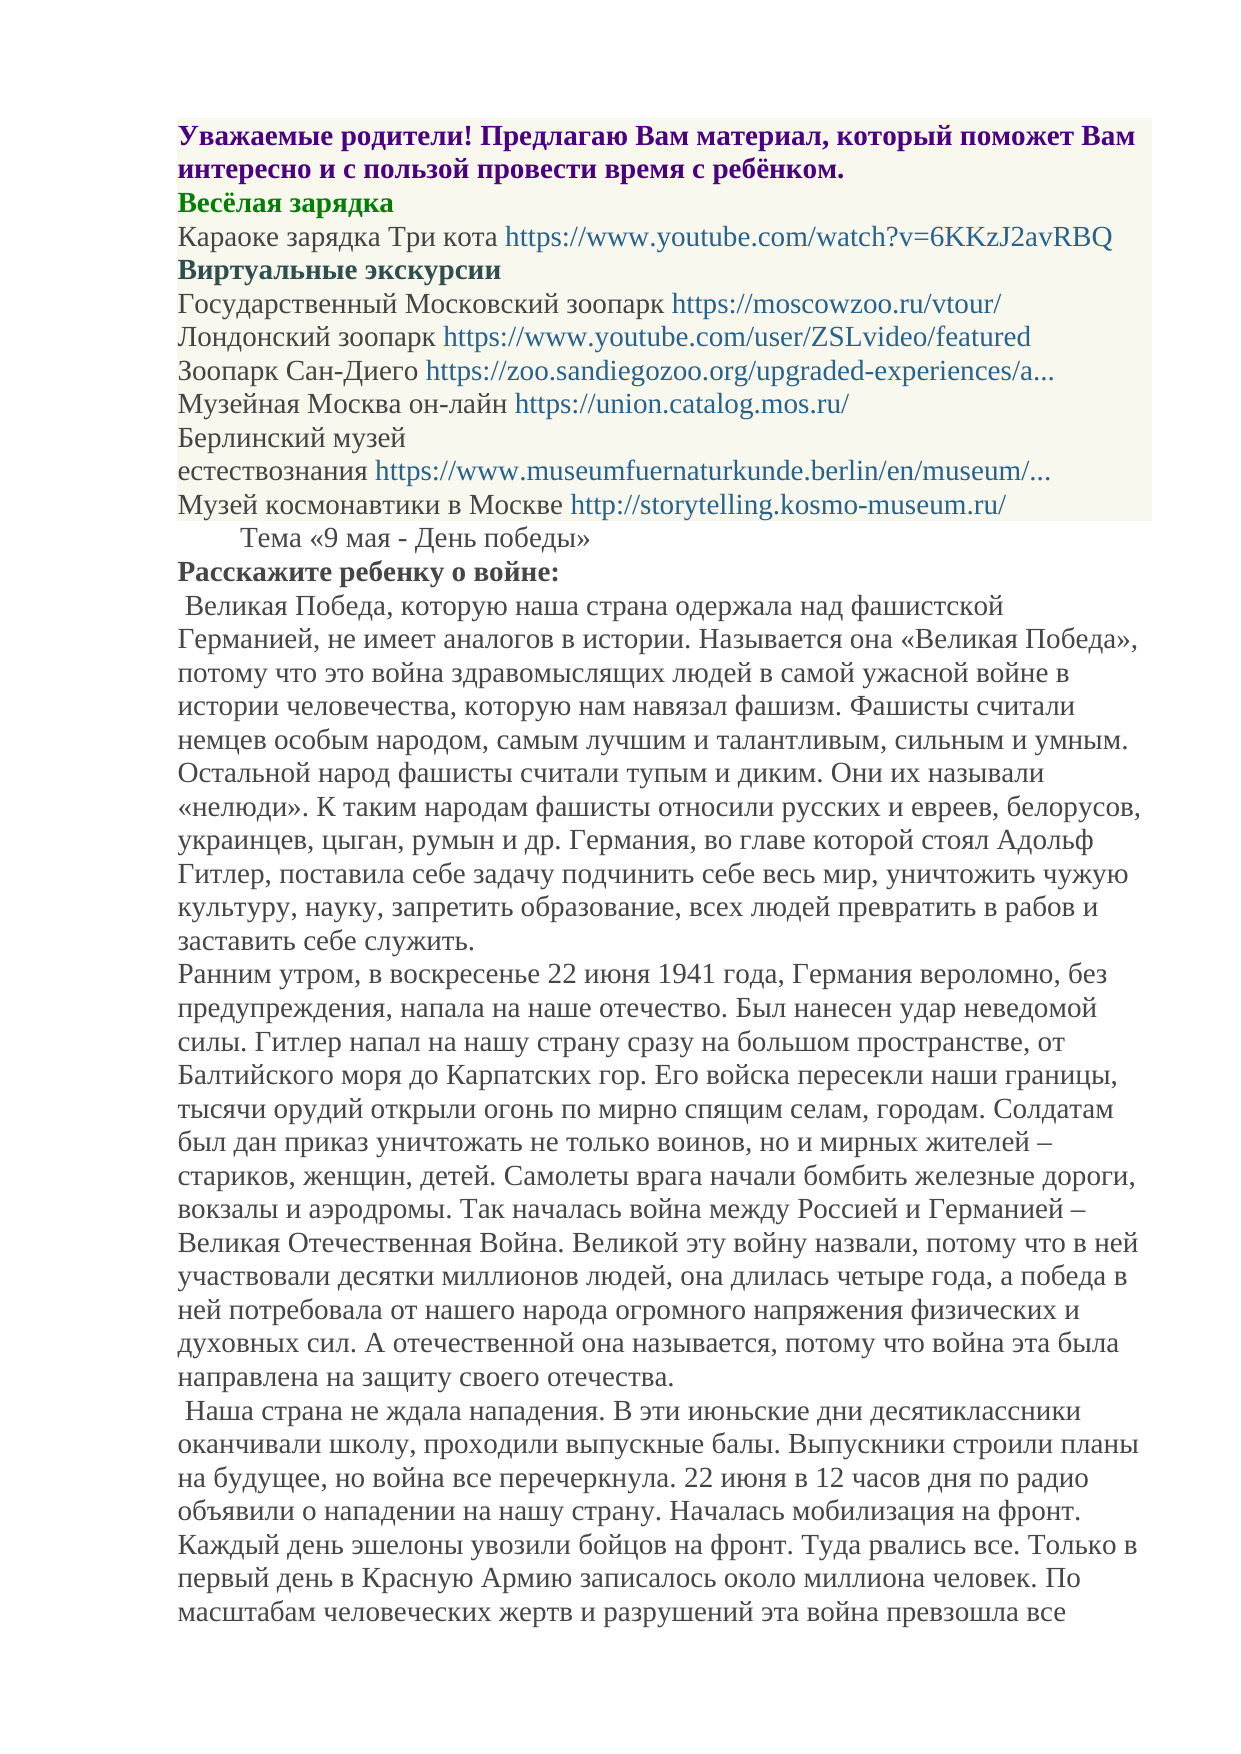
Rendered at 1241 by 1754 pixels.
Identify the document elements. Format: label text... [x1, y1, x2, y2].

text Государственный Московский зоопарк https://moscowzoo.ru/vtour/ [177, 286, 1152, 319]
text Уважаемые родители! Предлагаю Вам материал, который поможет Вам интересно и с пользой провести время с ребёнком. [177, 118, 1152, 185]
text Тема «9 мая - День победы» [177, 521, 1152, 554]
text Расскажите ребенку о войне: [177, 554, 1152, 588]
text Музейная Москва он-лайн https://union.catalog.mos.ru/ [177, 386, 1152, 420]
text Берлинский музей естествознания https://www.museumfuernaturkunde.berlin/en/museum/... [177, 420, 1152, 487]
text Лондонский зоопарк https://www.youtube.com/user/ZSLvideo/featured [177, 319, 1152, 353]
text Караоке зарядка Три кота https://www.youtube.com/watch?v=6KKzJ2avRBQ [177, 219, 1152, 252]
text Виртуальные экскурсии [177, 252, 1152, 286]
text Весёлая зарядка [177, 185, 1152, 219]
text Музей космонавтики в Москве http://storytelling.kosmo-museum.ru/ [177, 487, 1152, 521]
text Зоопарк Сан-Диего https://zoo.sandiegozoo.org/upgraded-experiences/a... [177, 353, 1152, 386]
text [177, 588, 1152, 1627]
